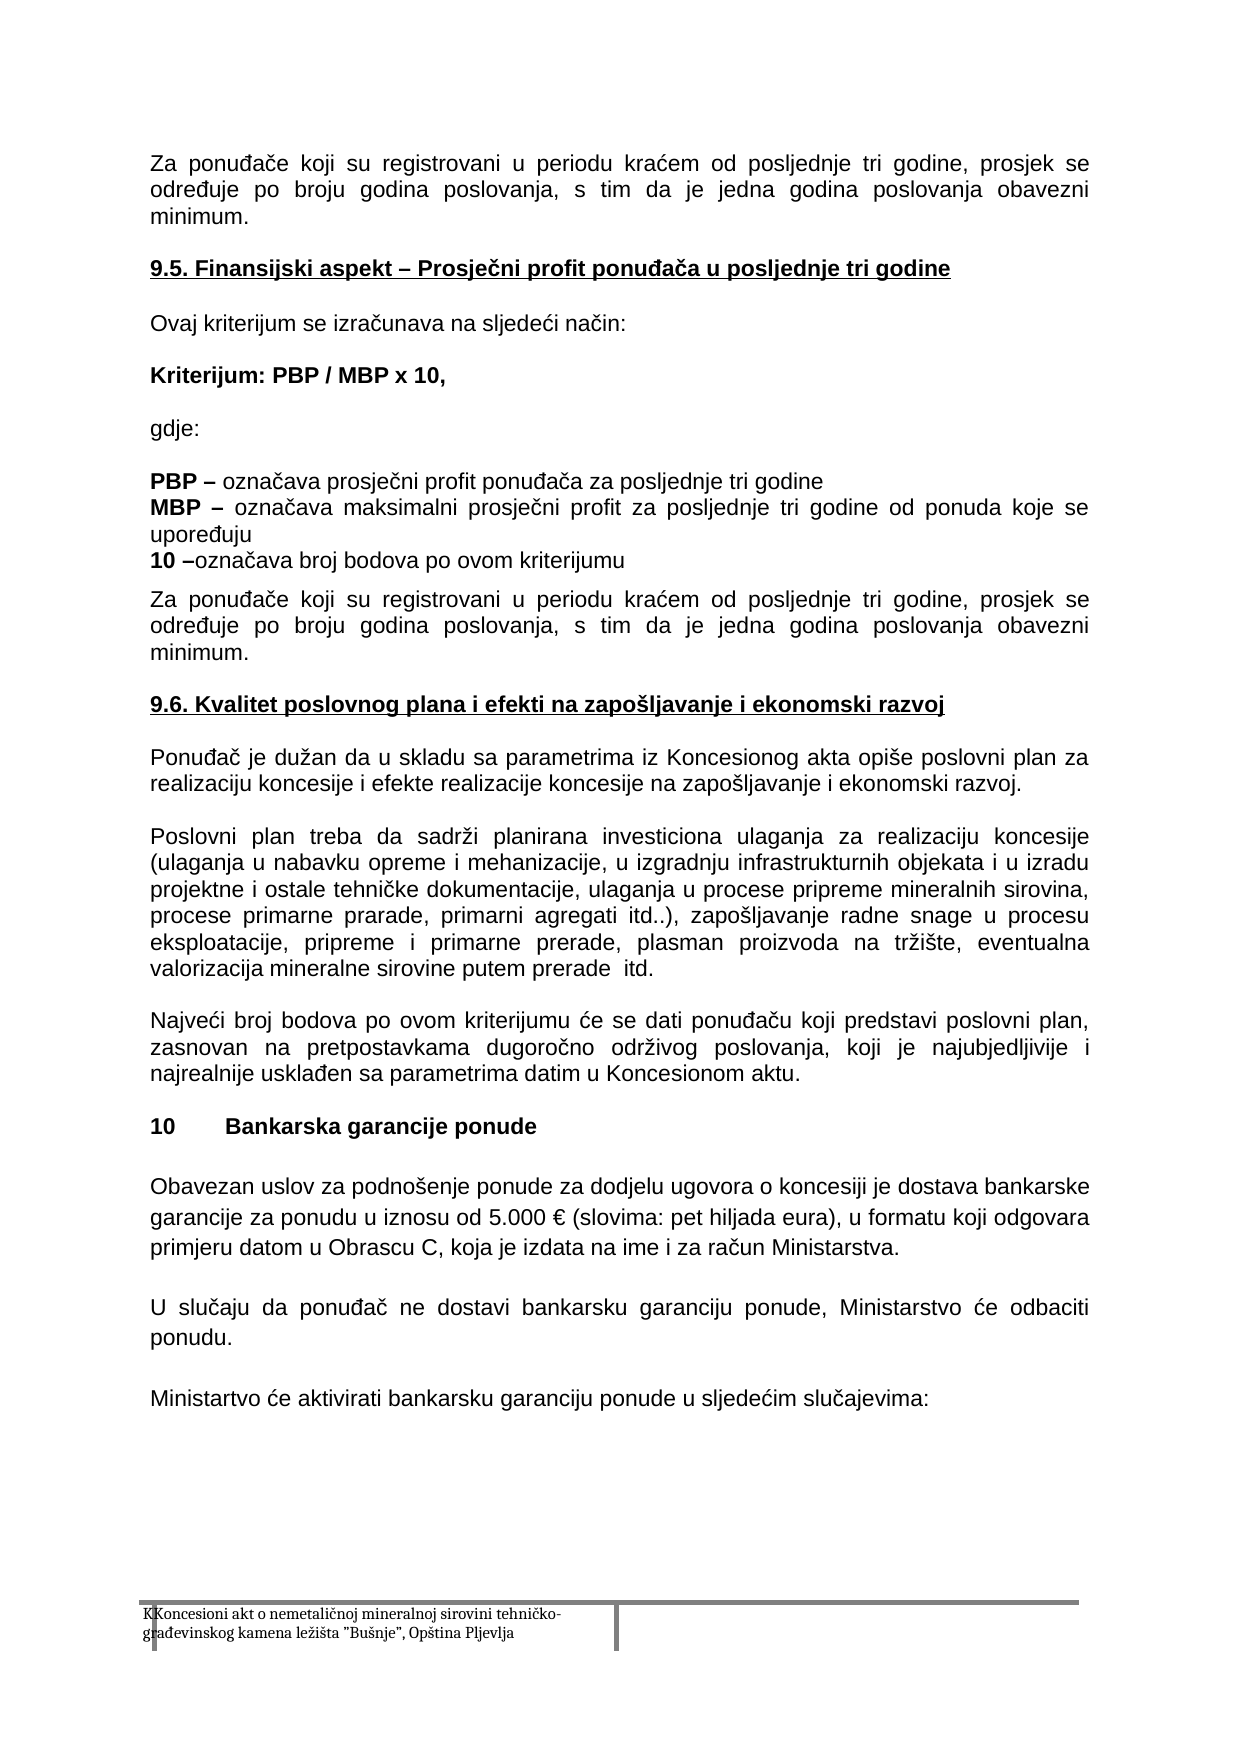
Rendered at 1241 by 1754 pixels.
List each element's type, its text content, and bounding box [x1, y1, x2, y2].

text Kriterijum: PBP / MBP x 10, [150, 362, 1090, 389]
text Obavezan uslov za podnošenje ponude za dodjelu ugovora o koncesiji je dostava bankarske garancije za ponudu u iznosu od 5.000 € (slovima: pet hiljada eura), u formatu koji odgovara primjeru datom u Obrascu C, koja je izdata na ime i za račun Ministarstva. [150, 1173, 1090, 1260]
text Ovaj kriterijum se izračunava na sljedeći način: [150, 310, 1090, 336]
text Ministartvo će aktivirati bankarsku garanciju ponude u sljedećim slučajevima: [150, 1385, 1090, 1411]
text 9.5. Finansijski aspekt – Prosječni profit ponuđača u posljednje tri godine [150, 255, 1090, 282]
text Za ponuđače koji su registrovani u periodu kraćem od posljednje tri godine, prosjek se određuje po broju godina poslovanja, s tim da je jedna godina poslovanja obavezni minimum. [150, 150, 1090, 229]
text Za ponuđače koji su registrovani u periodu kraćem od posljednje tri godine, prosjek se određuje po broju godina poslovanja, s tim da je jedna godina poslovanja obavezni minimum. [150, 586, 1090, 665]
text Ponuđač je dužan da u skladu sa parametrima iz Koncesionog akta opiše poslovni plan za realizaciju koncesije i efekte realizacije koncesije na zapošljavanje i ekonomski razvoj. [150, 744, 1090, 797]
text 9.6. Kvalitet poslovnog plana i efekti na zapošljavanje i ekonomski razvoj [150, 691, 1090, 718]
text MBP – označava maksimalni prosječni profit za posljednje tri godine od ponuda koje se upoređuju [150, 494, 1090, 547]
subtitle Bankarska garancije ponude [150, 1113, 1090, 1139]
text Poslovni plan treba da sadrži planirana investiciona ulaganja za realizaciju koncesije (ulaganja u nabavku opreme i mehanizacije, u izgradnju infrastrukturnih objekata i u izradu projektne i ostale tehničke dokumentacije, ulaganja u procese pripreme mineralnih sirovina, procese primarne prarade, primarni agregati itd..), zapošljavanje radne snage u procesu eksploatacije, pripreme i primarne prerade, plasman proizvoda na tržište, eventualna valorizacija mineralne sirovine putem prerade itd. [150, 823, 1090, 981]
text gdje: [150, 415, 1090, 442]
text U slučaju da ponuđač ne dostavi bankarsku garanciju ponude, Ministarstvo će odbaciti ponudu. [150, 1294, 1090, 1351]
text 10 –označava broj bodova po ovom kriterijumu [150, 547, 1090, 573]
text PBP – označava prosječni profit ponuđača za posljednje tri godine [150, 468, 1090, 494]
text Najveći broj bodova po ovom kriterijumu će se dati ponuđaču koji predstavi poslovni plan, zasnovan na pretpostavkama dugoročno održivog poslovanja, koji je najubjedljivije i najrealnije usklađen sa parametrima datim u Koncesionom aktu. [150, 1007, 1090, 1087]
